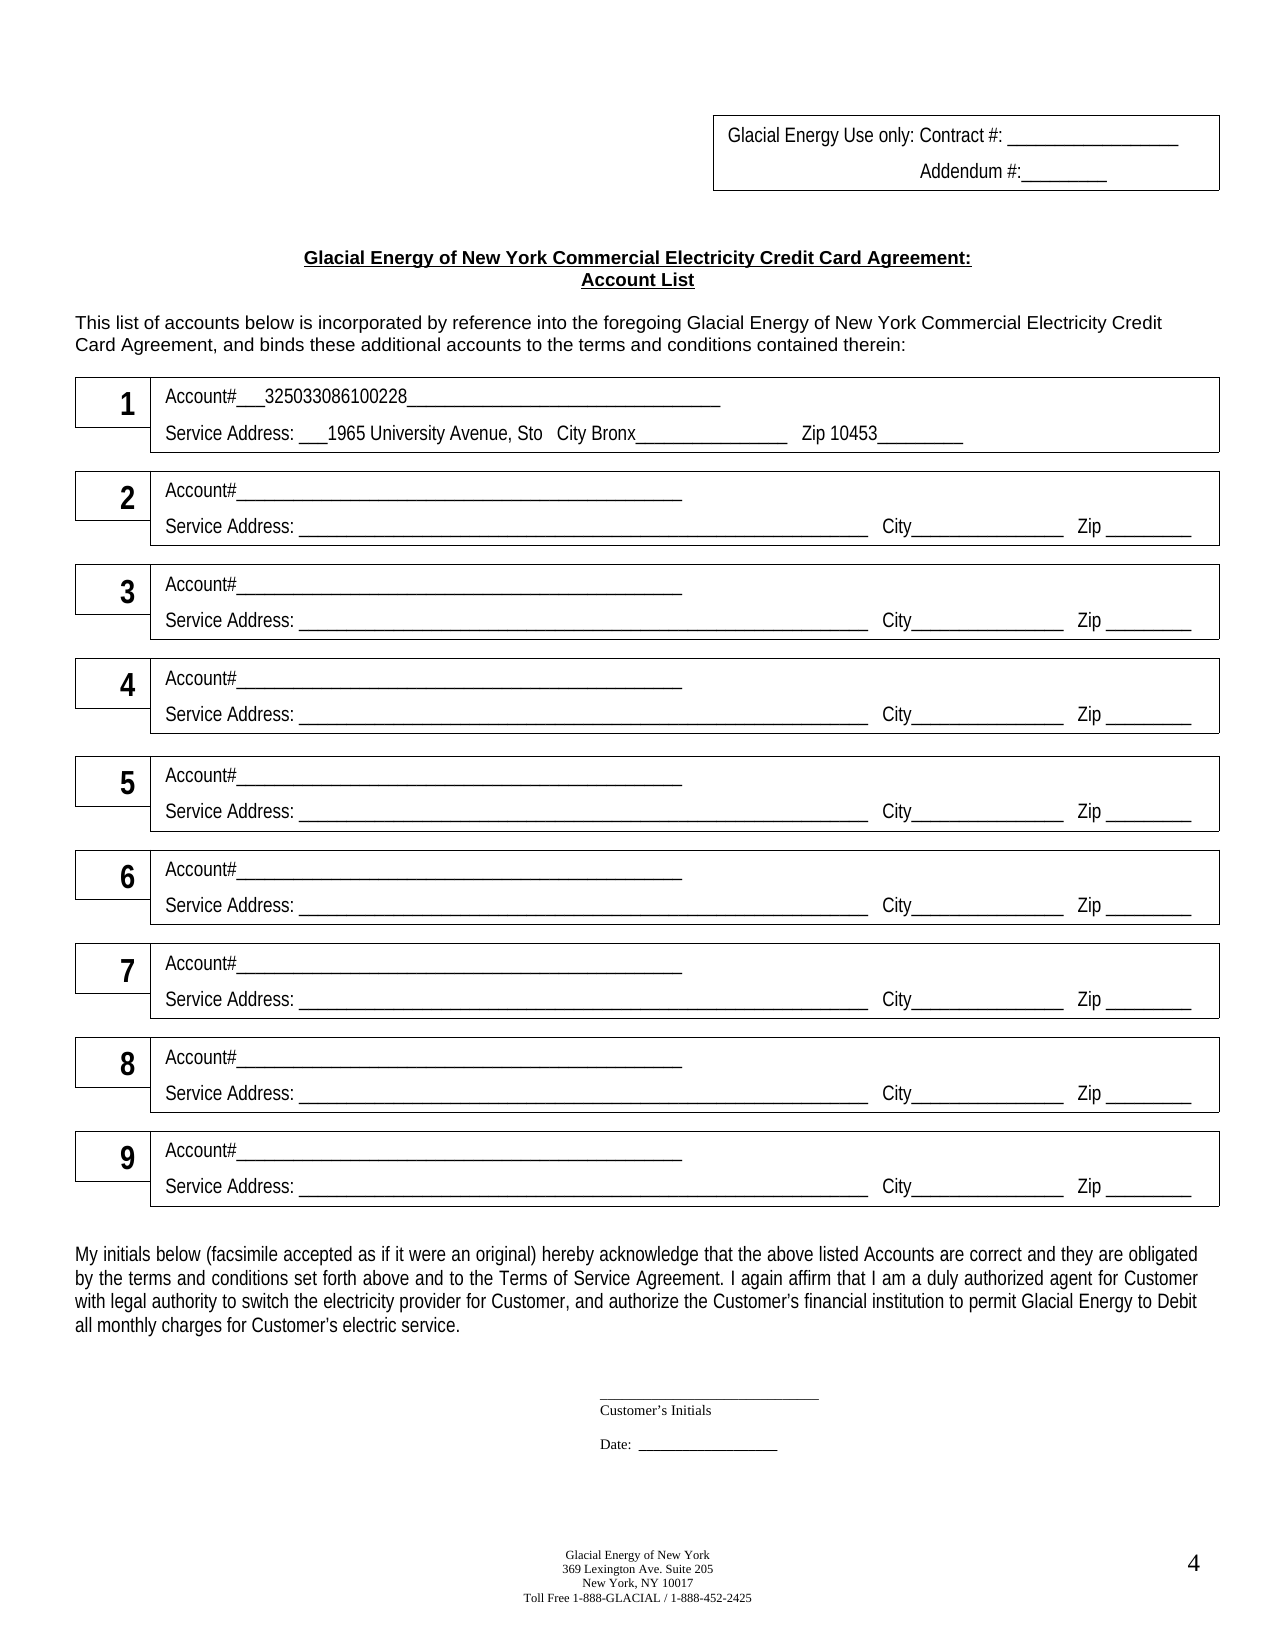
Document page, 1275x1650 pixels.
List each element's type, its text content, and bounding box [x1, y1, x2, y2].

text Glacial Energy of New York Commercial Electricity Credit Card Agreement: [75, 247, 1200, 269]
text This list of accounts below is incorporated by reference into the foregoing Glacial Energy of New York Commercial Electricity Credit Card Agreement, and binds these additional accounts to the terms and conditions contained therein: [75, 312, 1200, 355]
text Account List [75, 269, 1200, 290]
text ______________________________ [600, 1385, 1200, 1402]
text Customer’s Initials [600, 1402, 1200, 1419]
text My initials below (facsimile accepted as if it were an original) hereby acknowledge that the above listed Accounts are correct and they are obligated by the terms and conditions set forth above and to the Terms of Service Agreement. I again affirm that I am a duly authorized agent for Customer with legal authority to switch the electricity provider for Customer, and authorize the Customer’s financial institution to permit Glacial Energy to Debit all monthly charges for Customer’s electric service. [75, 1241, 1200, 1337]
text Date: ___________________ [600, 1436, 1200, 1452]
